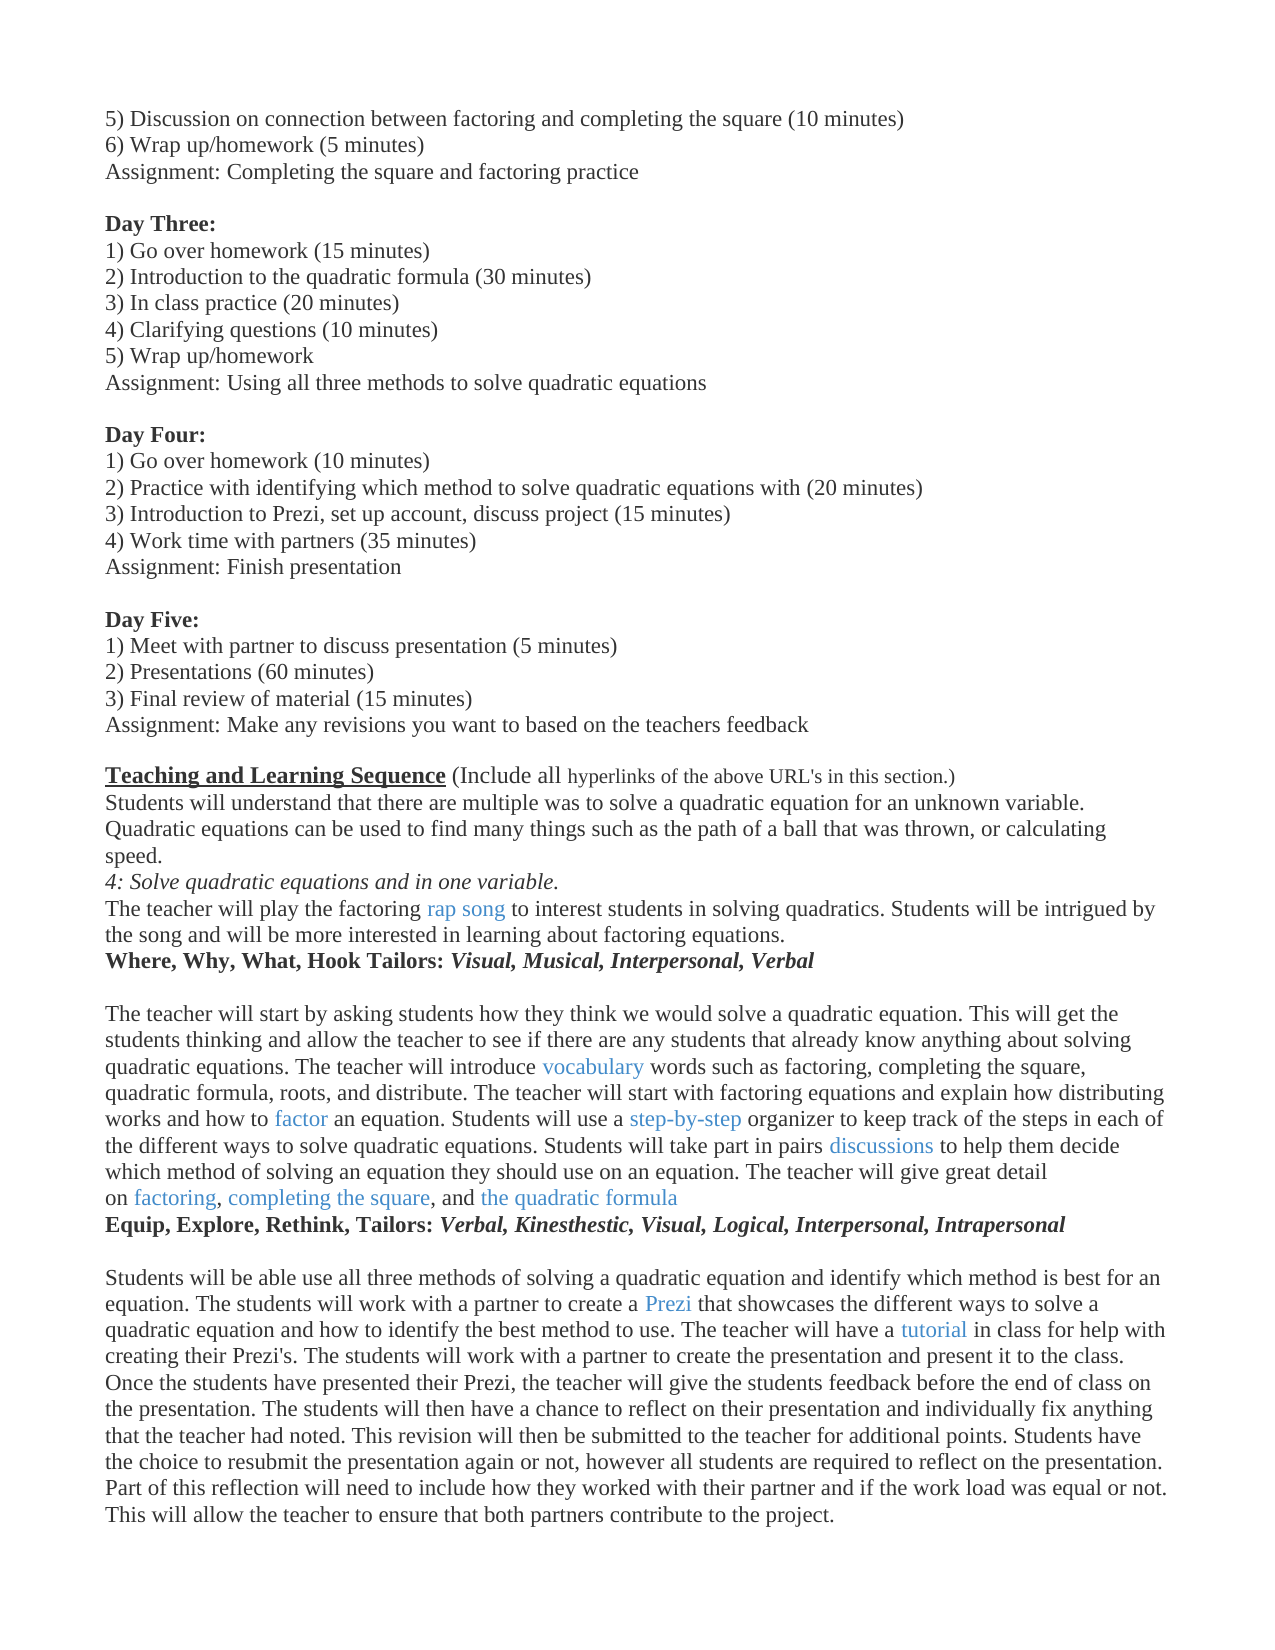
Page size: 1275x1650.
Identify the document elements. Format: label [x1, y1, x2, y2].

text [105, 105, 1170, 1527]
